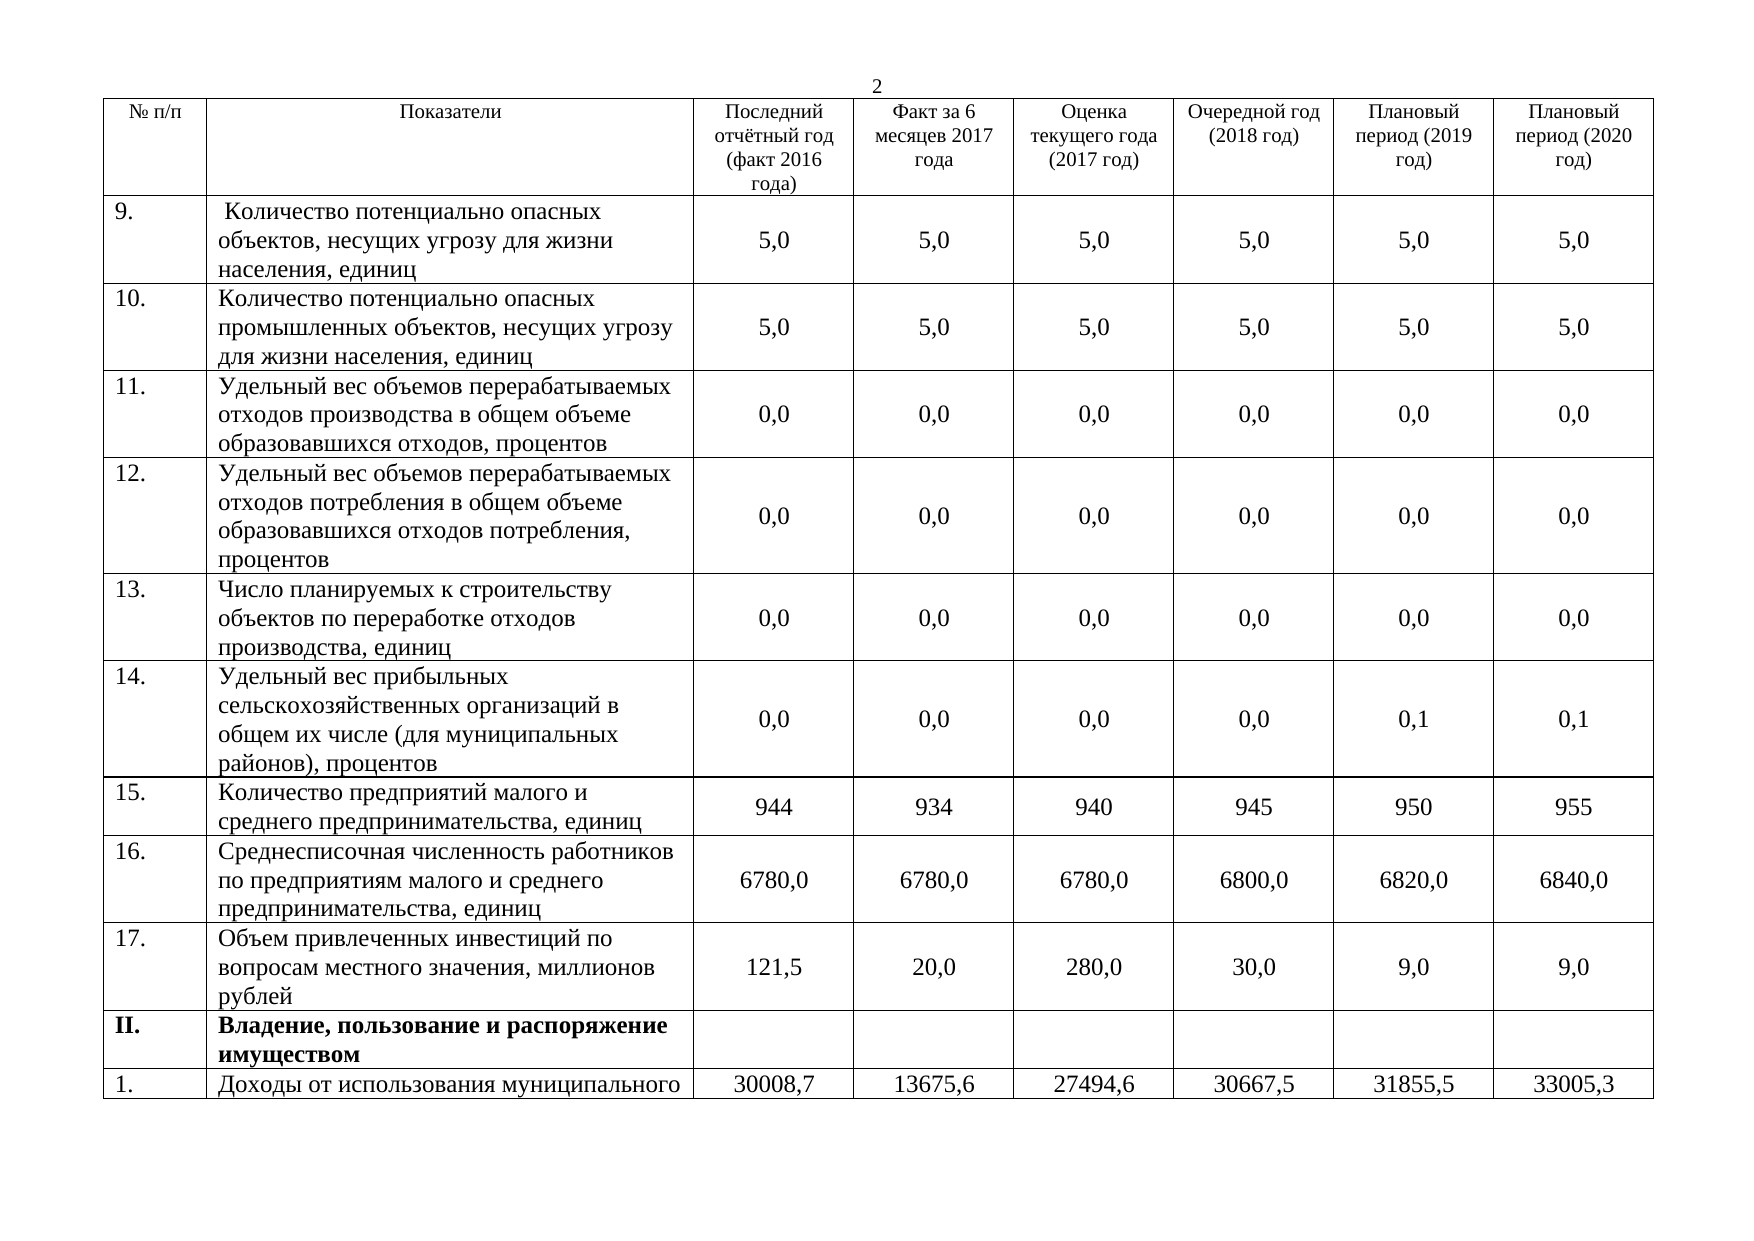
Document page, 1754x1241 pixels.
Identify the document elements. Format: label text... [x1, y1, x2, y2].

table_cell 0,0 [1014, 458, 1173, 573]
table_header Факт за 6 месяцев 2017 года [854, 99, 1013, 195]
table_cell 6820,0 [1334, 836, 1493, 922]
table_cell Доходы от использования муниципального имущества, тысяч рублей, в том числе: [207, 1069, 693, 1098]
table_cell 945 [1174, 778, 1333, 835]
table_cell 9. [104, 196, 206, 282]
table_cell 0,0 [854, 458, 1013, 573]
table_cell 0,1 [1334, 661, 1493, 776]
table_cell Объем привлеченных инвестиций по вопросам местного значения, миллионов рублей [207, 923, 693, 1009]
table_cell 0,0 [694, 458, 853, 573]
table_cell 5,0 [1334, 196, 1493, 282]
table_cell Удельный вес объемов перерабатываемых отходов производства в общем объеме образовавшихся отходов, процентов [207, 371, 693, 457]
table_cell 5,0 [1174, 196, 1333, 282]
table_cell 6780,0 [1014, 836, 1173, 922]
table_cell [1334, 1011, 1493, 1068]
table_cell 0,0 [694, 574, 853, 660]
table_cell 5,0 [1334, 284, 1493, 370]
table_cell II. [104, 1011, 206, 1068]
table_cell [1014, 1011, 1173, 1068]
table_cell 0,0 [1494, 574, 1653, 660]
table_cell 14. [104, 661, 206, 776]
table_cell 0,0 [694, 371, 853, 457]
table_header Плановый период (2019 год) [1334, 99, 1493, 195]
table_header Плановый период (2020 год) [1494, 99, 1653, 195]
table_cell Владение, пользование и распоряжение имуществом [207, 1011, 693, 1068]
table_cell 5,0 [694, 284, 853, 370]
table_cell 6780,0 [854, 836, 1013, 922]
table_cell 6780,0 [694, 836, 853, 922]
table_cell 0,0 [1014, 371, 1173, 457]
table_cell 0,0 [1334, 574, 1493, 660]
table_cell 5,0 [694, 196, 853, 282]
table_header Последний отчётный год (факт 2016 года) [694, 99, 853, 195]
table_cell 6800,0 [1174, 836, 1333, 922]
table_cell 0,0 [1174, 661, 1333, 776]
table_cell 5,0 [854, 284, 1013, 370]
table_cell 5,0 [1014, 284, 1173, 370]
table_cell 10. [104, 284, 206, 370]
table_cell 13. [104, 574, 206, 660]
table_cell 30667,5 [1174, 1069, 1333, 1098]
table_cell 15. [104, 778, 206, 835]
table_cell 0,0 [1014, 574, 1173, 660]
table_cell [1494, 1011, 1653, 1068]
table_cell 950 [1334, 778, 1493, 835]
table_cell 16. [104, 836, 206, 922]
table_cell 12. [104, 458, 206, 573]
table_header Оценка текущего года (2017 год) [1014, 99, 1173, 195]
table_cell 0,0 [694, 661, 853, 776]
table_cell 0,0 [1494, 458, 1653, 573]
table_cell 0,0 [854, 371, 1013, 457]
table_cell 0,0 [1334, 371, 1493, 457]
table_cell 0,0 [1174, 574, 1333, 660]
table_cell Количество потенциально опасных промышленных объектов, несущих угрозу для жизни населения, единиц [207, 284, 693, 370]
table_cell 0,1 [1494, 661, 1653, 776]
table_cell 20,0 [854, 923, 1013, 1009]
table_cell 5,0 [1014, 196, 1173, 282]
table_cell 6840,0 [1494, 836, 1653, 922]
table_cell 0,0 [1494, 371, 1653, 457]
table_cell 934 [854, 778, 1013, 835]
table_cell 9,0 [1334, 923, 1493, 1009]
table_cell [1174, 1011, 1333, 1068]
table_cell 11. [104, 371, 206, 457]
table_cell 121,5 [694, 923, 853, 1009]
table_cell 9,0 [1494, 923, 1653, 1009]
table_header Очередной год (2018 год) [1174, 99, 1333, 195]
table_cell 33005,3 [1494, 1069, 1653, 1098]
table_cell 5,0 [854, 196, 1013, 282]
table_cell 280,0 [1014, 923, 1173, 1009]
table_cell 0,0 [854, 574, 1013, 660]
table_cell 30008,7 [694, 1069, 853, 1098]
table_cell 5,0 [1494, 196, 1653, 282]
table_cell Удельный вес прибыльных сельскохозяйственных организаций в общем их числе (для муниципальных районов), процентов [207, 661, 693, 776]
table_cell 5,0 [1494, 284, 1653, 370]
table_cell [854, 1011, 1013, 1068]
table_cell Число планируемых к строительству объектов по переработке отходов производства, единиц [207, 574, 693, 660]
table_cell 1. [104, 1069, 206, 1098]
table_cell Среднесписочная численность работников по предприятиям малого и среднего предпринимательства, единиц [207, 836, 693, 922]
table_cell Количество предприятий малого и среднего предпринимательства, единиц [207, 778, 693, 835]
table_cell 27494,6 [1014, 1069, 1173, 1098]
table_cell 30,0 [1174, 923, 1333, 1009]
table_header № п/п [104, 99, 206, 195]
table_cell 17. [104, 923, 206, 1009]
table_cell 0,0 [1334, 458, 1493, 573]
table_cell 31855,5 [1334, 1069, 1493, 1098]
table_cell 940 [1014, 778, 1173, 835]
table_cell 0,0 [1174, 458, 1333, 573]
table_cell 955 [1494, 778, 1653, 835]
table_cell 0,0 [1174, 371, 1333, 457]
table_cell 13675,6 [854, 1069, 1013, 1098]
table_cell Количество потенциально опасных объектов, несущих угрозу для жизни населения, единиц [207, 196, 693, 282]
table_cell 0,0 [1014, 661, 1173, 776]
table_cell 944 [694, 778, 853, 835]
table_cell Удельный вес объемов перерабатываемых отходов потребления в общем объеме образовавшихся отходов потребления, процентов [207, 458, 693, 573]
table_cell [694, 1011, 853, 1068]
table_cell 0,0 [854, 661, 1013, 776]
table_header Показатели [207, 99, 693, 195]
table_cell 5,0 [1174, 284, 1333, 370]
